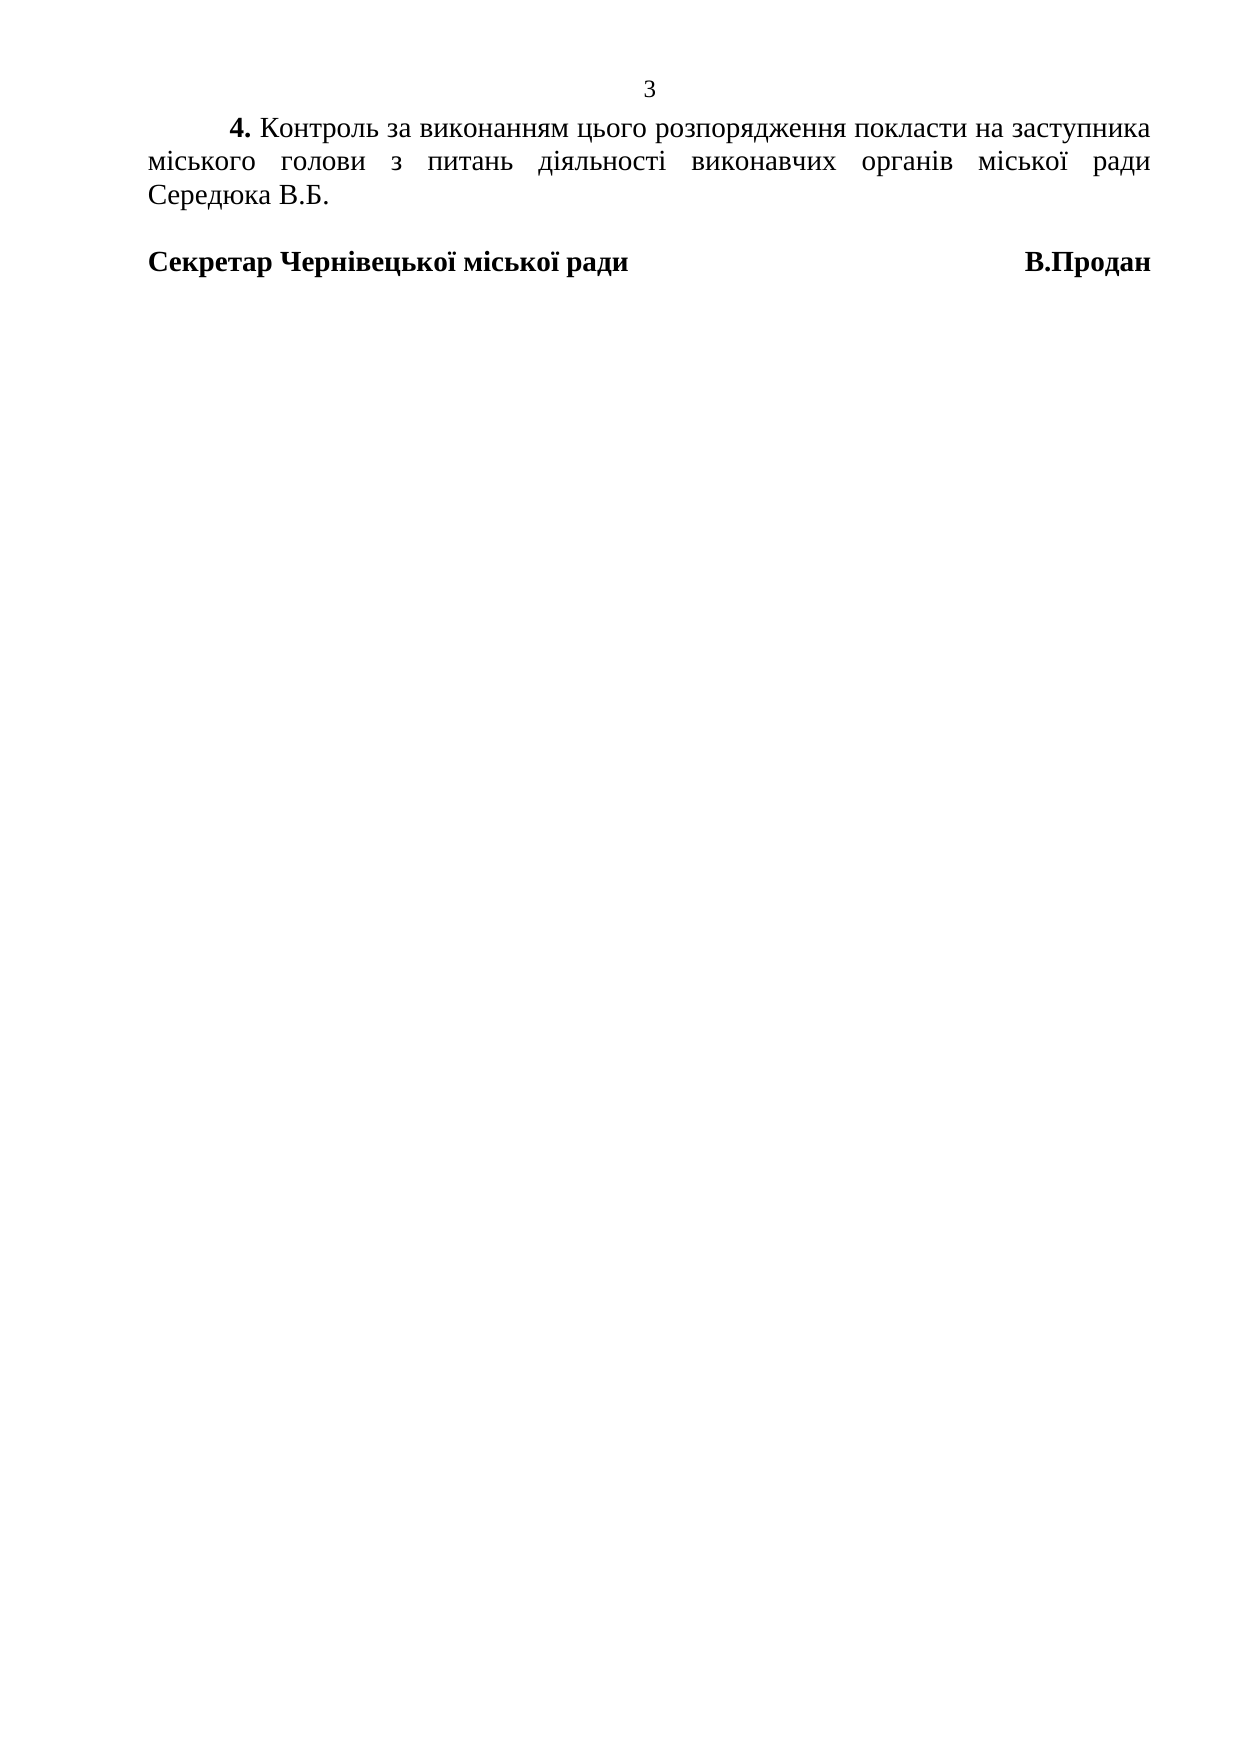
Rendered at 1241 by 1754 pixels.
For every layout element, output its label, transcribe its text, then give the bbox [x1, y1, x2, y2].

text Секретар Чернівецької міської ради В.Продан [148, 244, 1152, 277]
text 4. Контроль за виконанням цього розпорядження покласти на заступника міського голови з питань діяльності виконавчих органів міської ради Середюка В.Б. [148, 110, 1152, 210]
